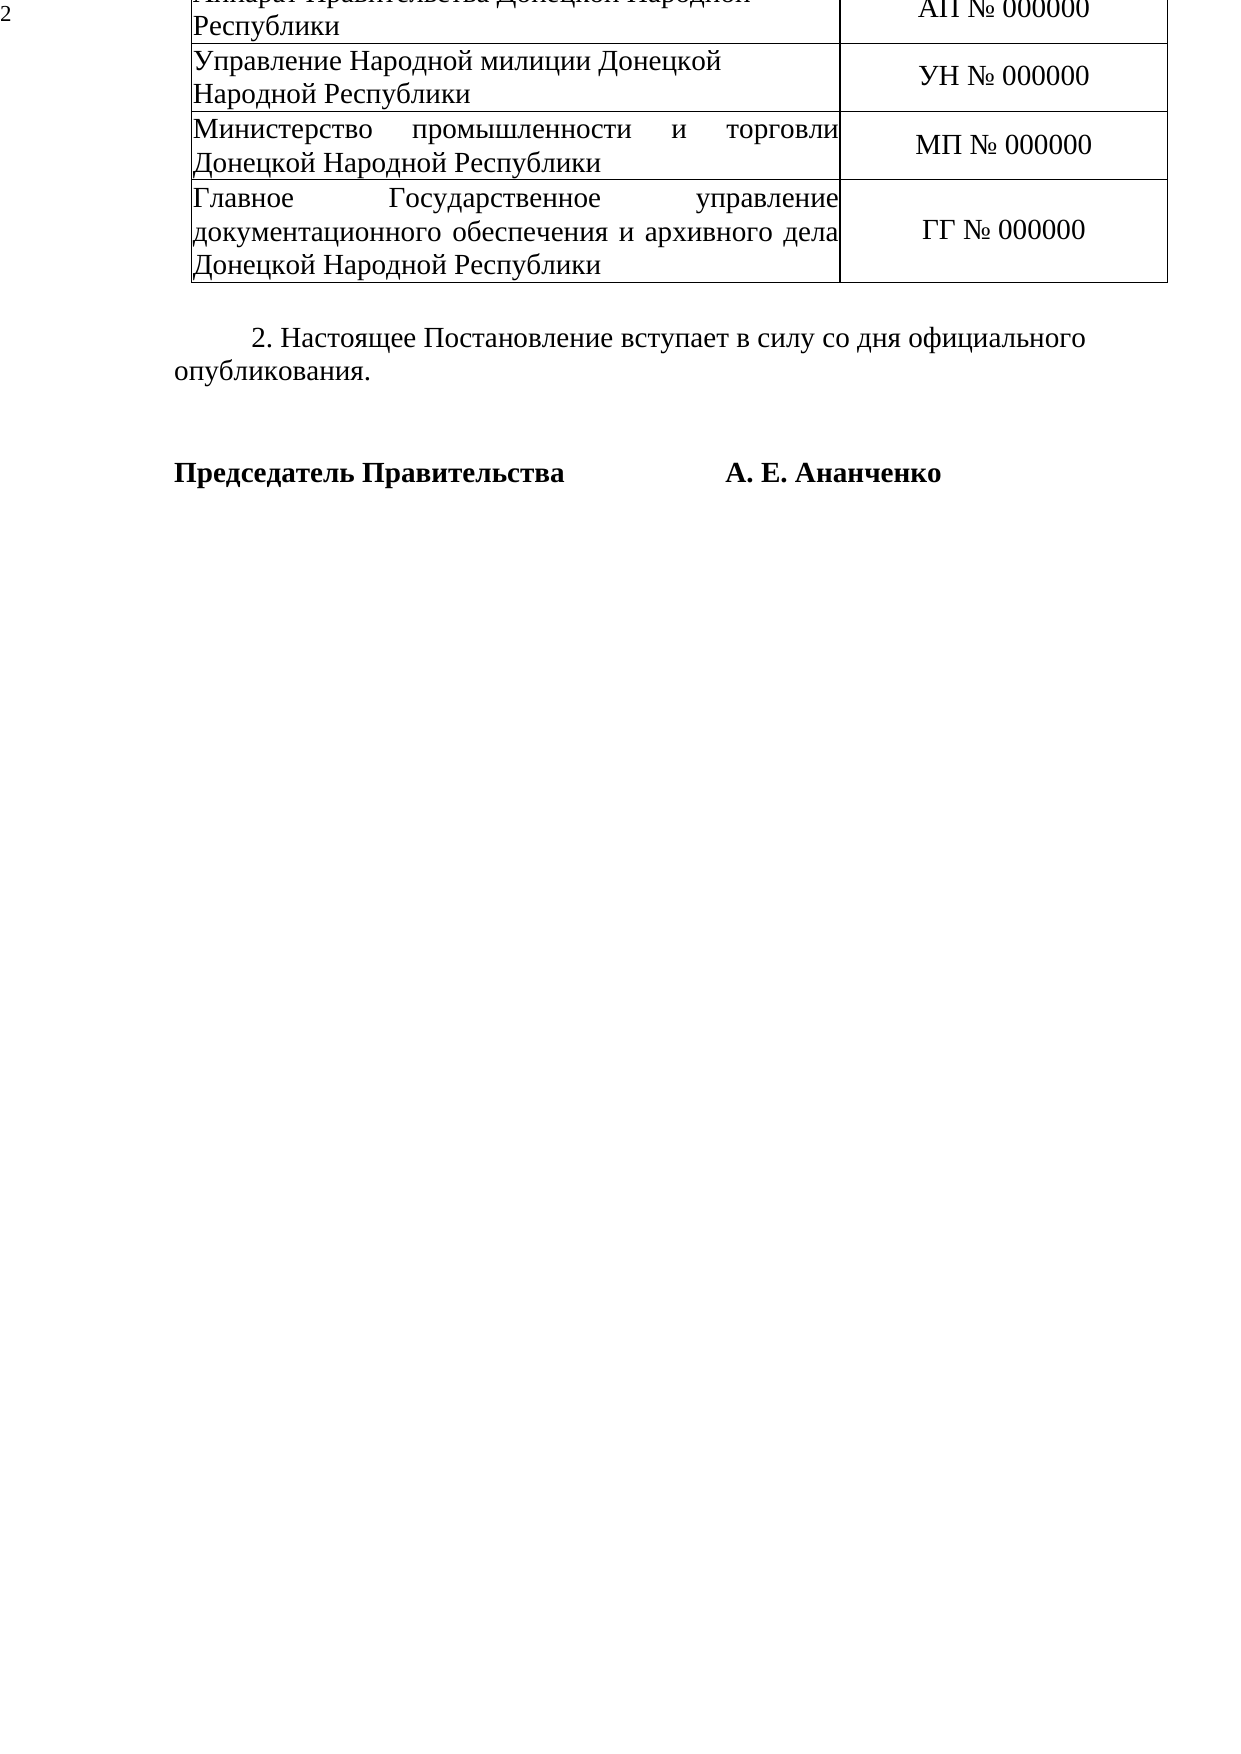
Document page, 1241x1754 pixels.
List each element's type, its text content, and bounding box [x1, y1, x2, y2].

text 2. Настоящее Постановление вступает в силу со дня официального опубликования. [174, 321, 1184, 387]
text Председатель Правительства А. Е. Ананченко [174, 459, 1184, 488]
